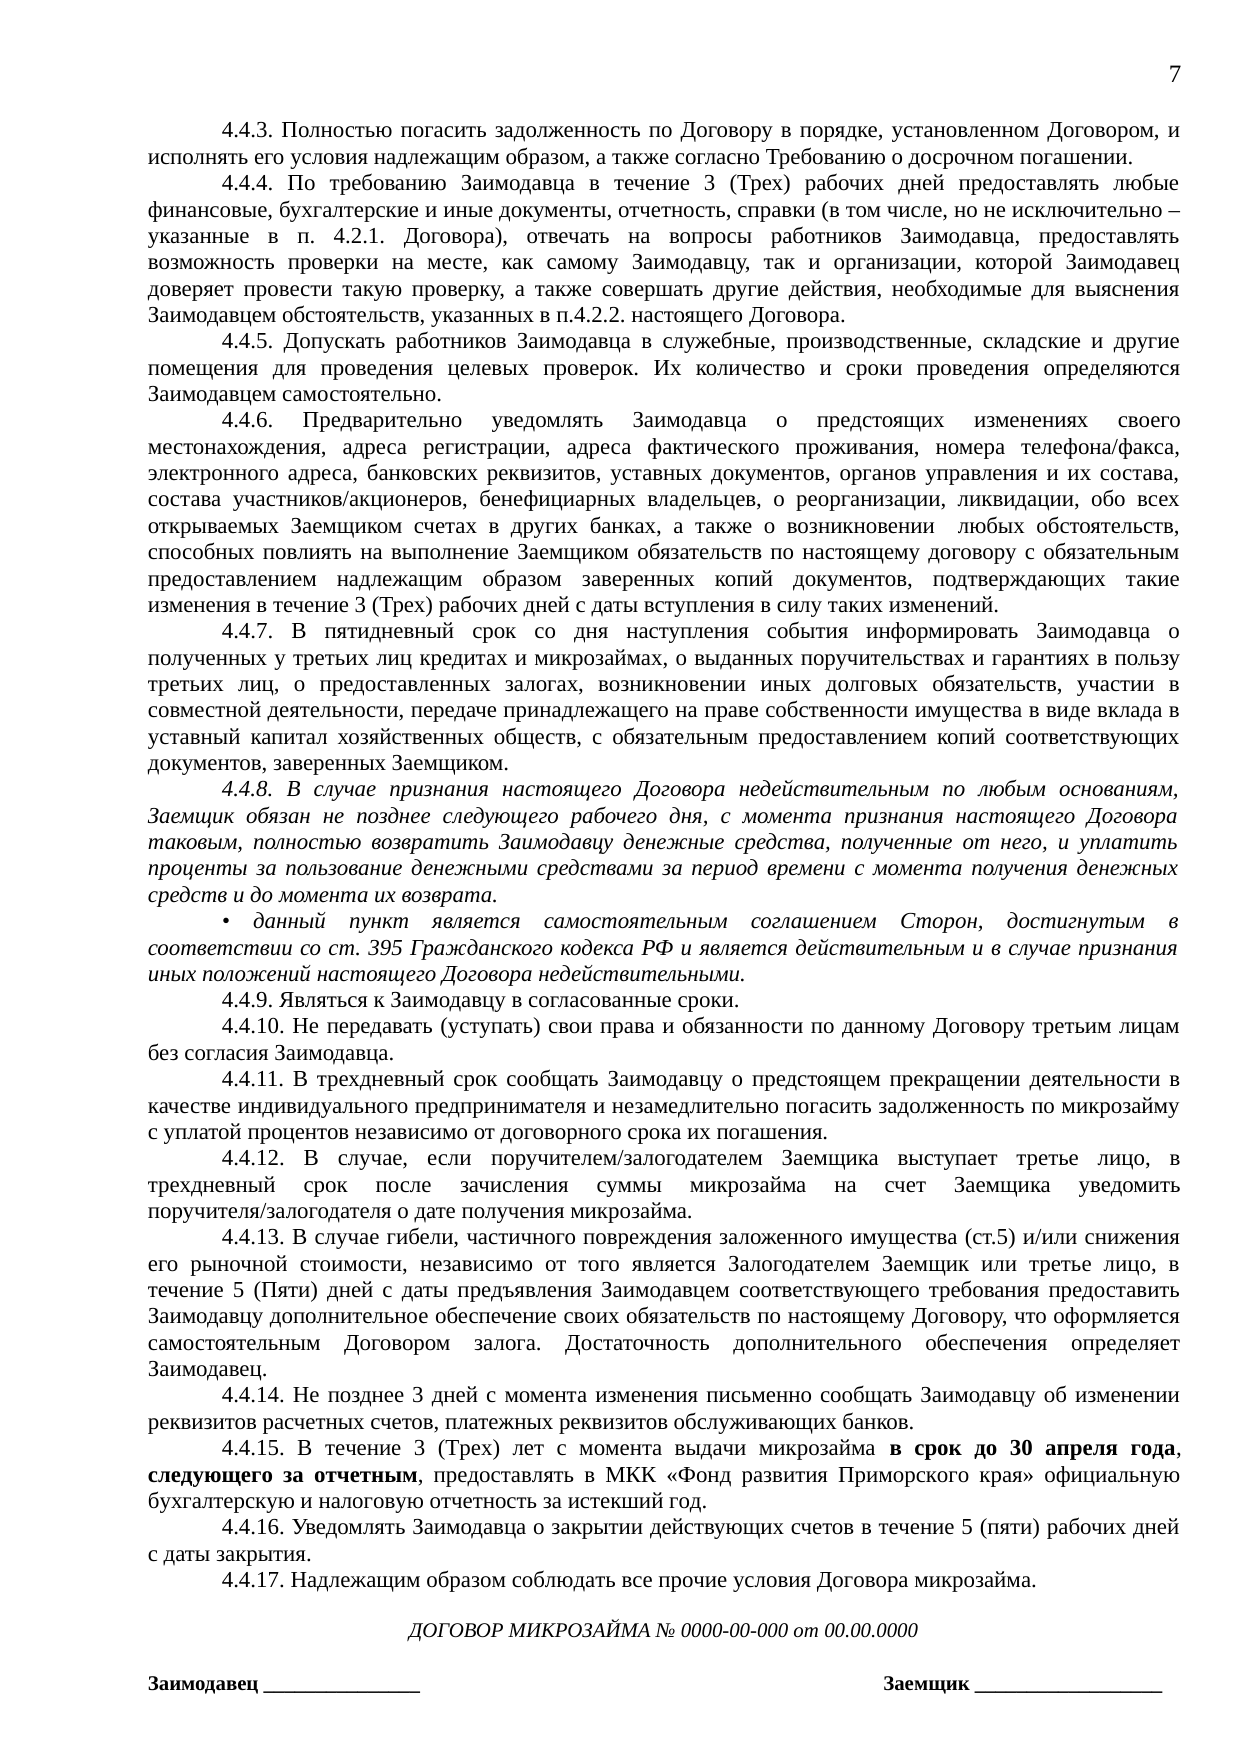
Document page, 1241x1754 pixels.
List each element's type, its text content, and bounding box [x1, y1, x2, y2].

text 4.4.15. В течение 3 (Трех) лет с момента выдачи микрозайма в срок до 30 апреля года, следующего за отчетным, предоставлять в МКК «Фонд развития Приморского края» официальную бухгалтерскую и налоговую отчетность за истекший год. [148, 1434, 1181, 1513]
text 4.4.9. Являться к Заимодавцу в согласованные сроки. [148, 986, 1181, 1013]
text 4.4.8. В случае признания настоящего Договора недействительным по любым основаниям, Заемщик обязан не позднее следующего рабочего дня, с момента признания настоящего Договора таковым, полностью возвратить Заимодавцу денежные средства, полученные от него, и уплатить проценты за пользование денежными средствами за период времени с момента получения денежных средств и до момента их возврата. [148, 775, 1181, 907]
text 4.4.7. В пятидневный срок со дня наступления события информировать Заимодавца о полученных у третьих лиц кредитах и микрозаймах, о выданных поручительствах и гарантиях в пользу третьих лиц, о предоставленных залогах, возникновении иных долговых обязательств, участии в совместной деятельности, передаче принадлежащего на праве собственности имущества в виде вклада в уставный капитал хозяйственных обществ, с обязательным предоставлением копий соответствующих документов, заверенных Заемщиком. [148, 617, 1181, 775]
text 4.4.16. Уведомлять Заимодавца о закрытии действующих счетов в течение 5 (пяти) рабочих дней с даты закрытия. [148, 1513, 1181, 1566]
text 4.4.10. Не передавать (уступать) свои права и обязанности по данному Договору третьим лицам без согласия Заимодавца. [148, 1013, 1181, 1065]
text 4.4.3. Полностью погасить задолженность по Договору в порядке, установленном Договором, и исполнять его условия надлежащим образом, а также согласно Требованию о досрочном погашении. [148, 117, 1181, 169]
text • данный пункт является самостоятельным соглашением Сторон, достигнутым в соответствии со ст. 395 Гражданского кодекса РФ и является действительным и в случае признания иных положений настоящего Договора недействительными. [148, 907, 1181, 986]
text 4.4.12. В случае, если поручителем/залогодателем Заемщика выступает третье лицо, в трехдневный срок после зачисления суммы микрозайма на счет Заемщика уведомить поручителя/залогодателя о дате получения микрозайма. [148, 1144, 1181, 1223]
text 4.4.14. Не позднее 3 дней с момента изменения письменно сообщать Заимодавцу об изменении реквизитов расчетных счетов, платежных реквизитов обслуживающих банков. [148, 1382, 1181, 1434]
text 4.4.17. Надлежащим образом соблюдать все прочие условия Договора микрозайма. [148, 1566, 1182, 1592]
text 4.4.5. Допускать работников Заимодавца в служебные, производственные, складские и другие помещения для проведения целевых проверок. Их количество и сроки проведения определяются Заимодавцем самостоятельно. [148, 327, 1181, 406]
text 4.4.4. По требованию Заимодавца в течение 3 (Трех) рабочих дней предоставлять любые финансовые, бухгалтерские и иные документы, отчетность, справки (в том числе, но не исключительно – указанные в п. 4.2.1. Договора), отвечать на вопросы работников Заимодавца, предоставлять возможность проверки на месте, как самому Заимодавцу, так и организации, которой Заимодавец доверяет провести такую проверку, а также совершать другие действия, необходимые для выяснения Заимодавцем обстоятельств, указанных в п.4.2.2. настоящего Договора. [148, 169, 1181, 327]
text 4.4.13. В случае гибели, частичного повреждения заложенного имущества (ст.5) и/или снижения его рыночной стоимости, независимо от того является Залогодателем Заемщик или третье лицо, в течение 5 (Пяти) дней с даты предъявления Заимодавцем соответствующего требования предоставить Заимодавцу дополнительное обеспечение своих обязательств по настоящему Договору, что оформляется самостоятельным Договором залога. Достаточность дополнительного обеспечения определяет Заимодавец. [148, 1223, 1181, 1382]
text 4.4.11. В трехдневный срок сообщать Заимодавцу о предстоящем прекращении деятельности в качестве индивидуального предпринимателя и незамедлительно погасить задолженность по микрозайму с уплатой процентов независимо от договорного срока их погашения. [148, 1065, 1181, 1144]
text 4.4.6. Предварительно уведомлять Заимодавца о предстоящих изменениях своего местонахождения, адреса регистрации, адреса фактического проживания, номера телефона/факса, электронного адреса, банковских реквизитов, уставных документов, органов управления и их состава, состава участников/акционеров, бенефициарных владельцев, о реорганизации, ликвидации, обо всех открываемых Заемщиком счетах в других банках, а также о возникновении любых обстоятельств, способных повлиять на выполнение Заемщиком обязательств по настоящему договору с обязательным предоставлением надлежащим образом заверенных копий документов, подтверждающих такие изменения в течение 3 (Трех) рабочих дней с даты вступления в силу таких изменений. [148, 406, 1181, 617]
